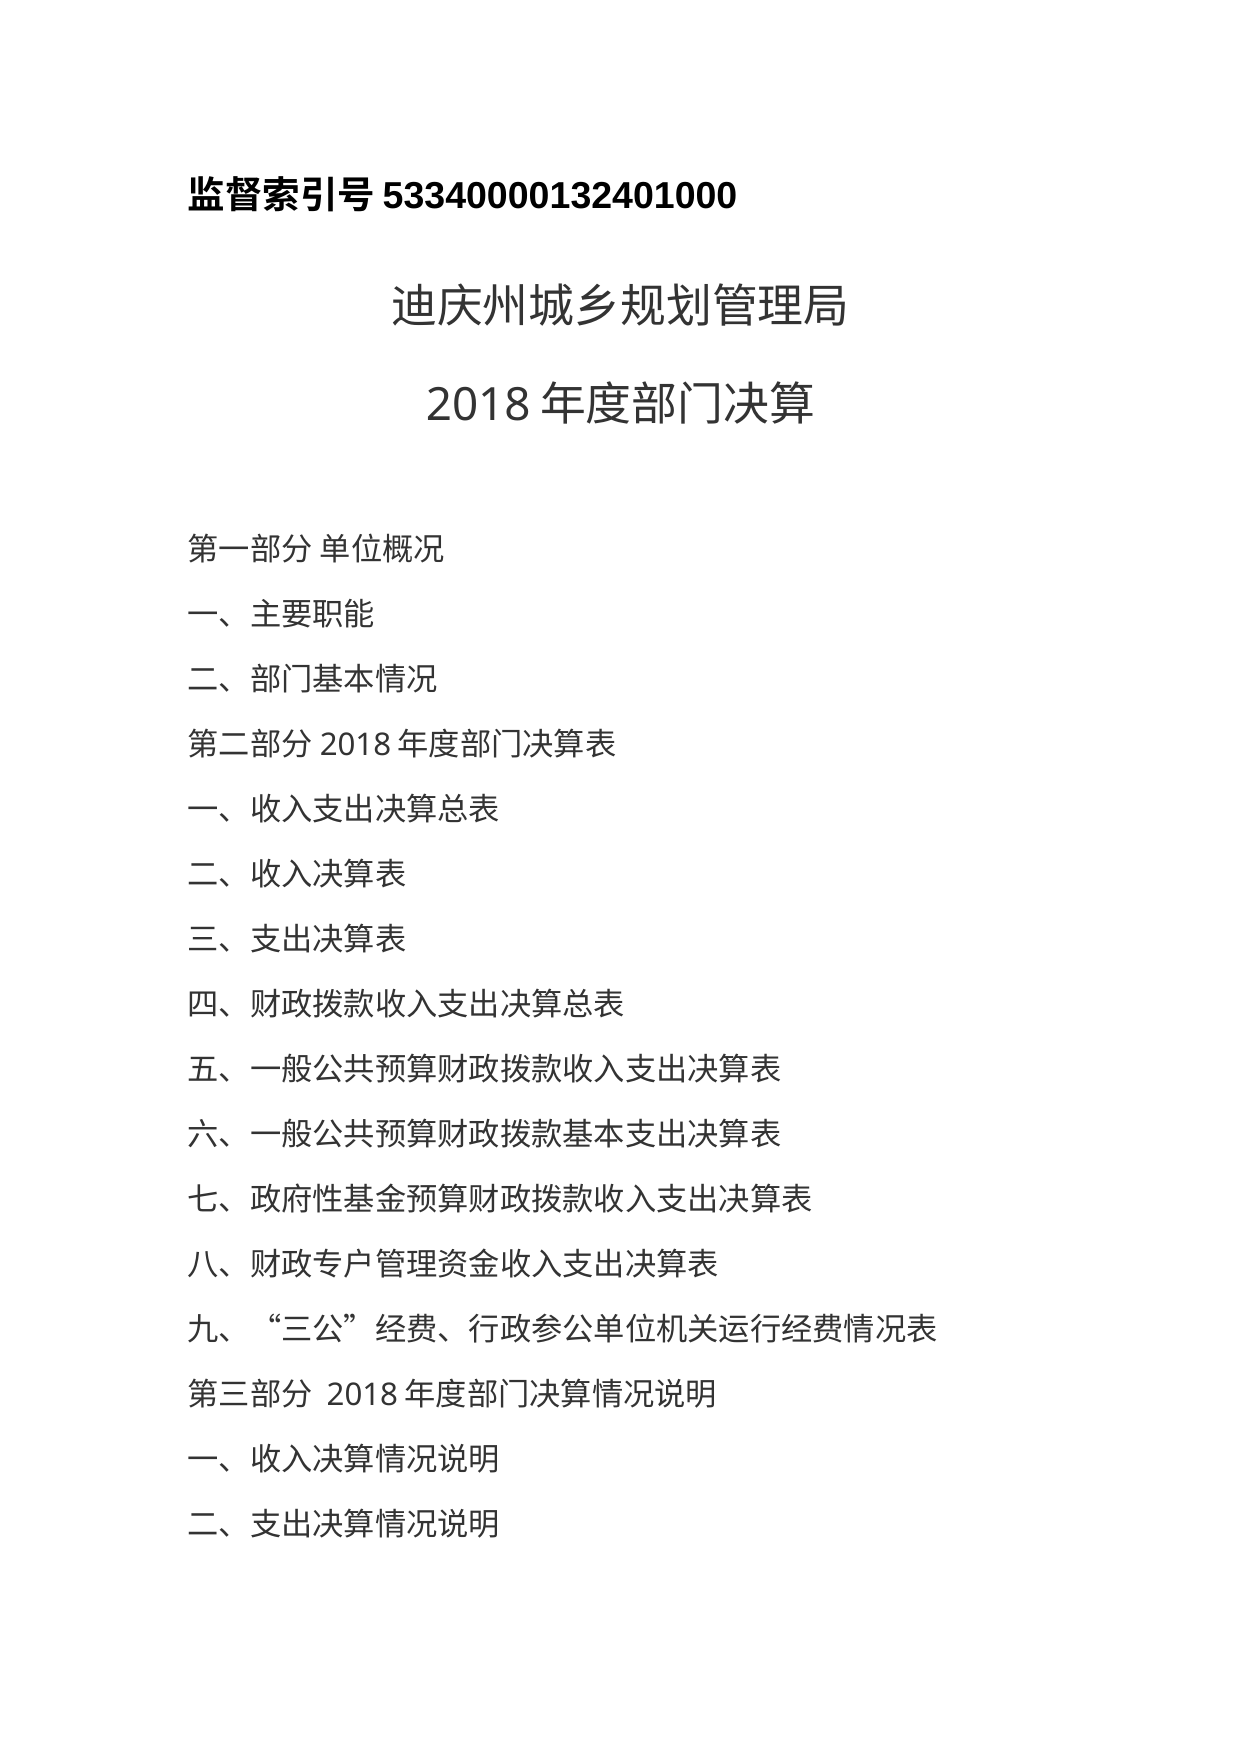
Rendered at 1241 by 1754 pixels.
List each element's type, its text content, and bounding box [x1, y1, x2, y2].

text 一、收入支出决算总表 [187, 774, 1053, 839]
text 监督索引号53340000132401000 [187, 162, 1053, 227]
text 迪庆州城乡规划管理局 [187, 254, 1053, 352]
text 二、支出决算情况说明 [187, 1489, 1053, 1554]
text 二、收入决算表 [187, 839, 1053, 904]
text 二、部门基本情况 [187, 644, 1053, 709]
text 七、政府性基金预算财政拨款收入支出决算表 [187, 1164, 1053, 1229]
text 六、一般公共预算财政拨款基本支出决算表 [187, 1099, 1053, 1164]
text 第三部分 2018年度部门决算情况说明 [187, 1359, 1053, 1424]
text 一、主要职能 [187, 579, 1053, 644]
text 八、财政专户管理资金收入支出决算表 [187, 1229, 1053, 1294]
text 五、一般公共预算财政拨款收入支出决算表 [187, 1034, 1053, 1099]
text 第一部分 单位概况 [187, 514, 1053, 579]
text 四、财政拨款收入支出决算总表 [187, 969, 1053, 1034]
text 九、“三公”经费、行政参公单位机关运行经费情况表 [187, 1294, 1053, 1359]
text 三、支出决算表 [187, 904, 1053, 969]
text 2018年度部门决算 [187, 352, 1053, 449]
text 一、收入决算情况说明 [187, 1424, 1053, 1489]
text 第二部分 2018年度部门决算表 [187, 709, 1053, 774]
